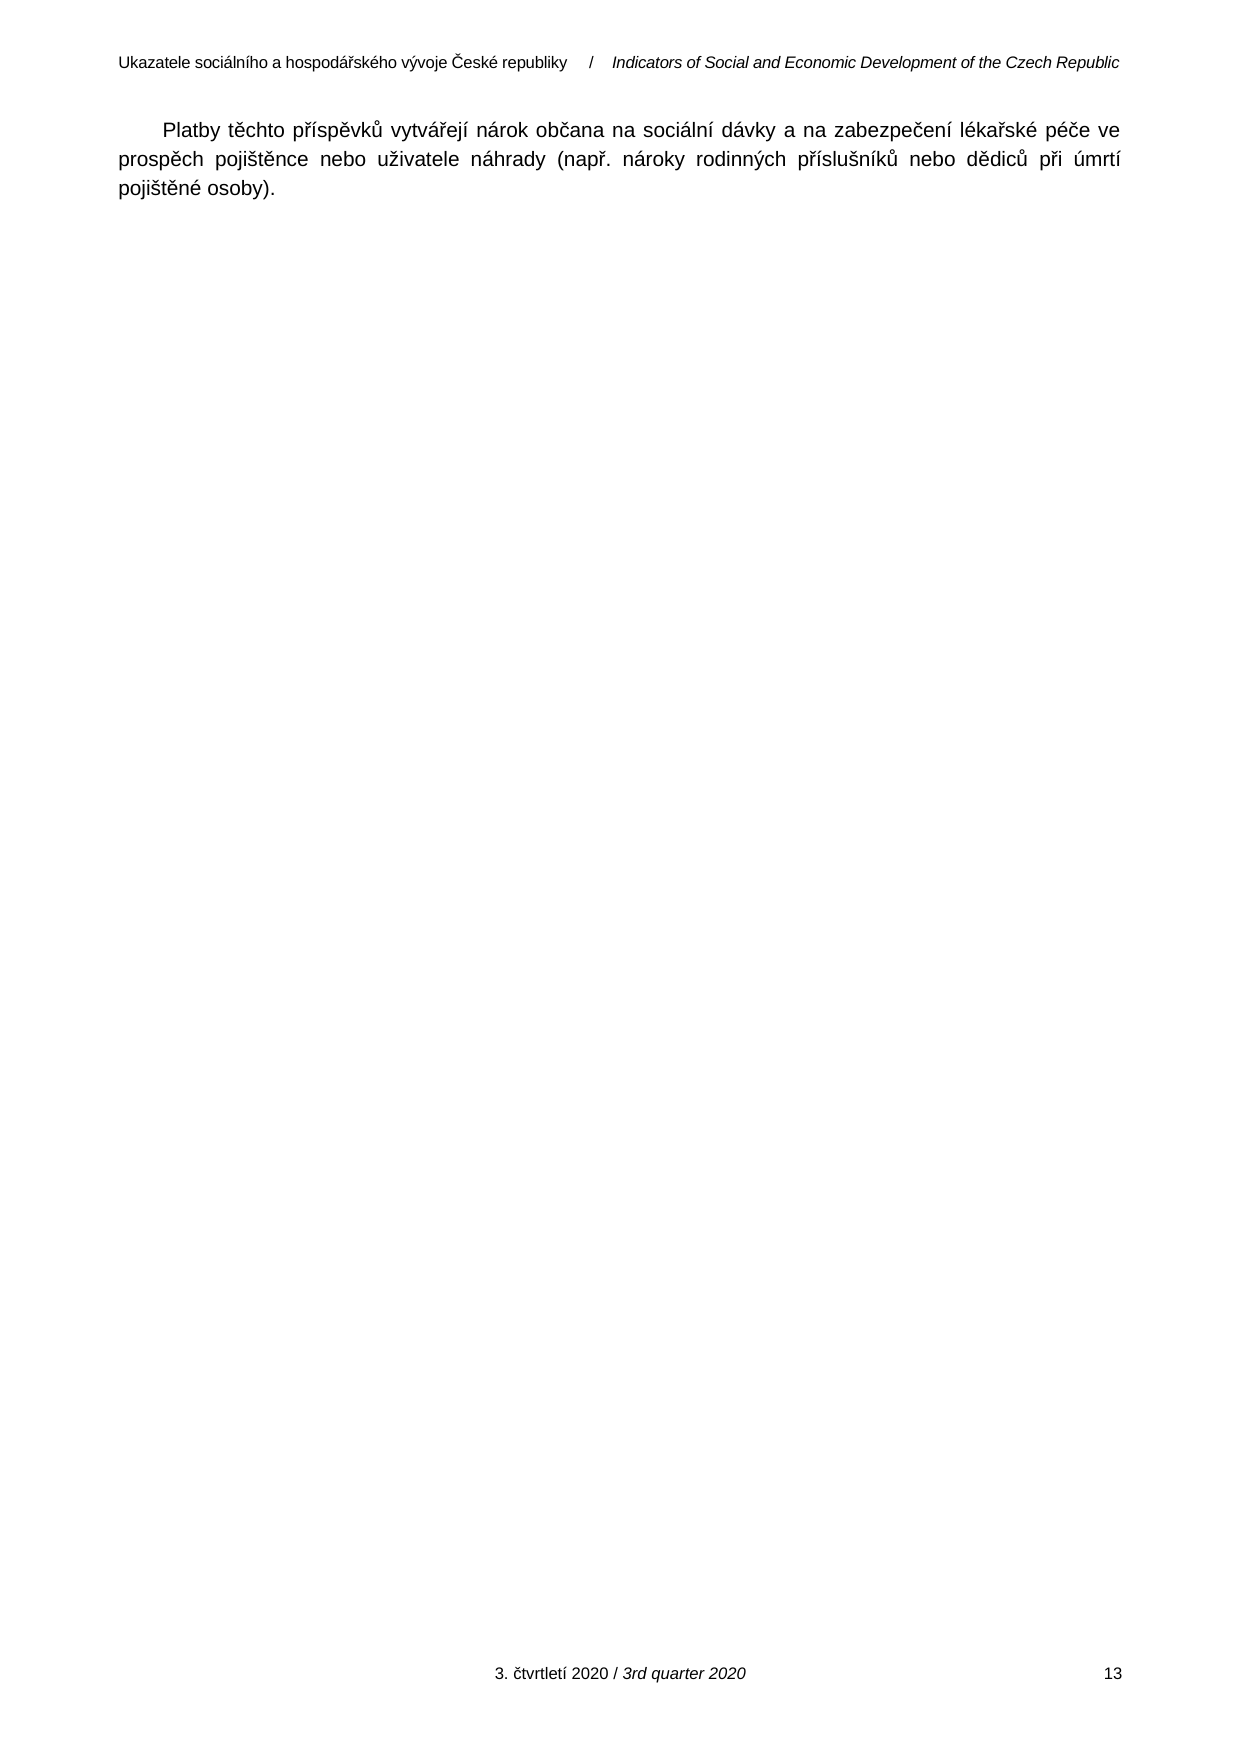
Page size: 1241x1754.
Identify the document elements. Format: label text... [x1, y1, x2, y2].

text Platby těchto příspěvků vytvářejí nárok občana na sociální dávky a na zabezpečení lékařské péče ve prospěch pojištěnce nebo uživatele náhrady (např. nároky rodinných příslušníků nebo dědiců při úmrtí pojištěné osoby). [118, 118, 1122, 199]
